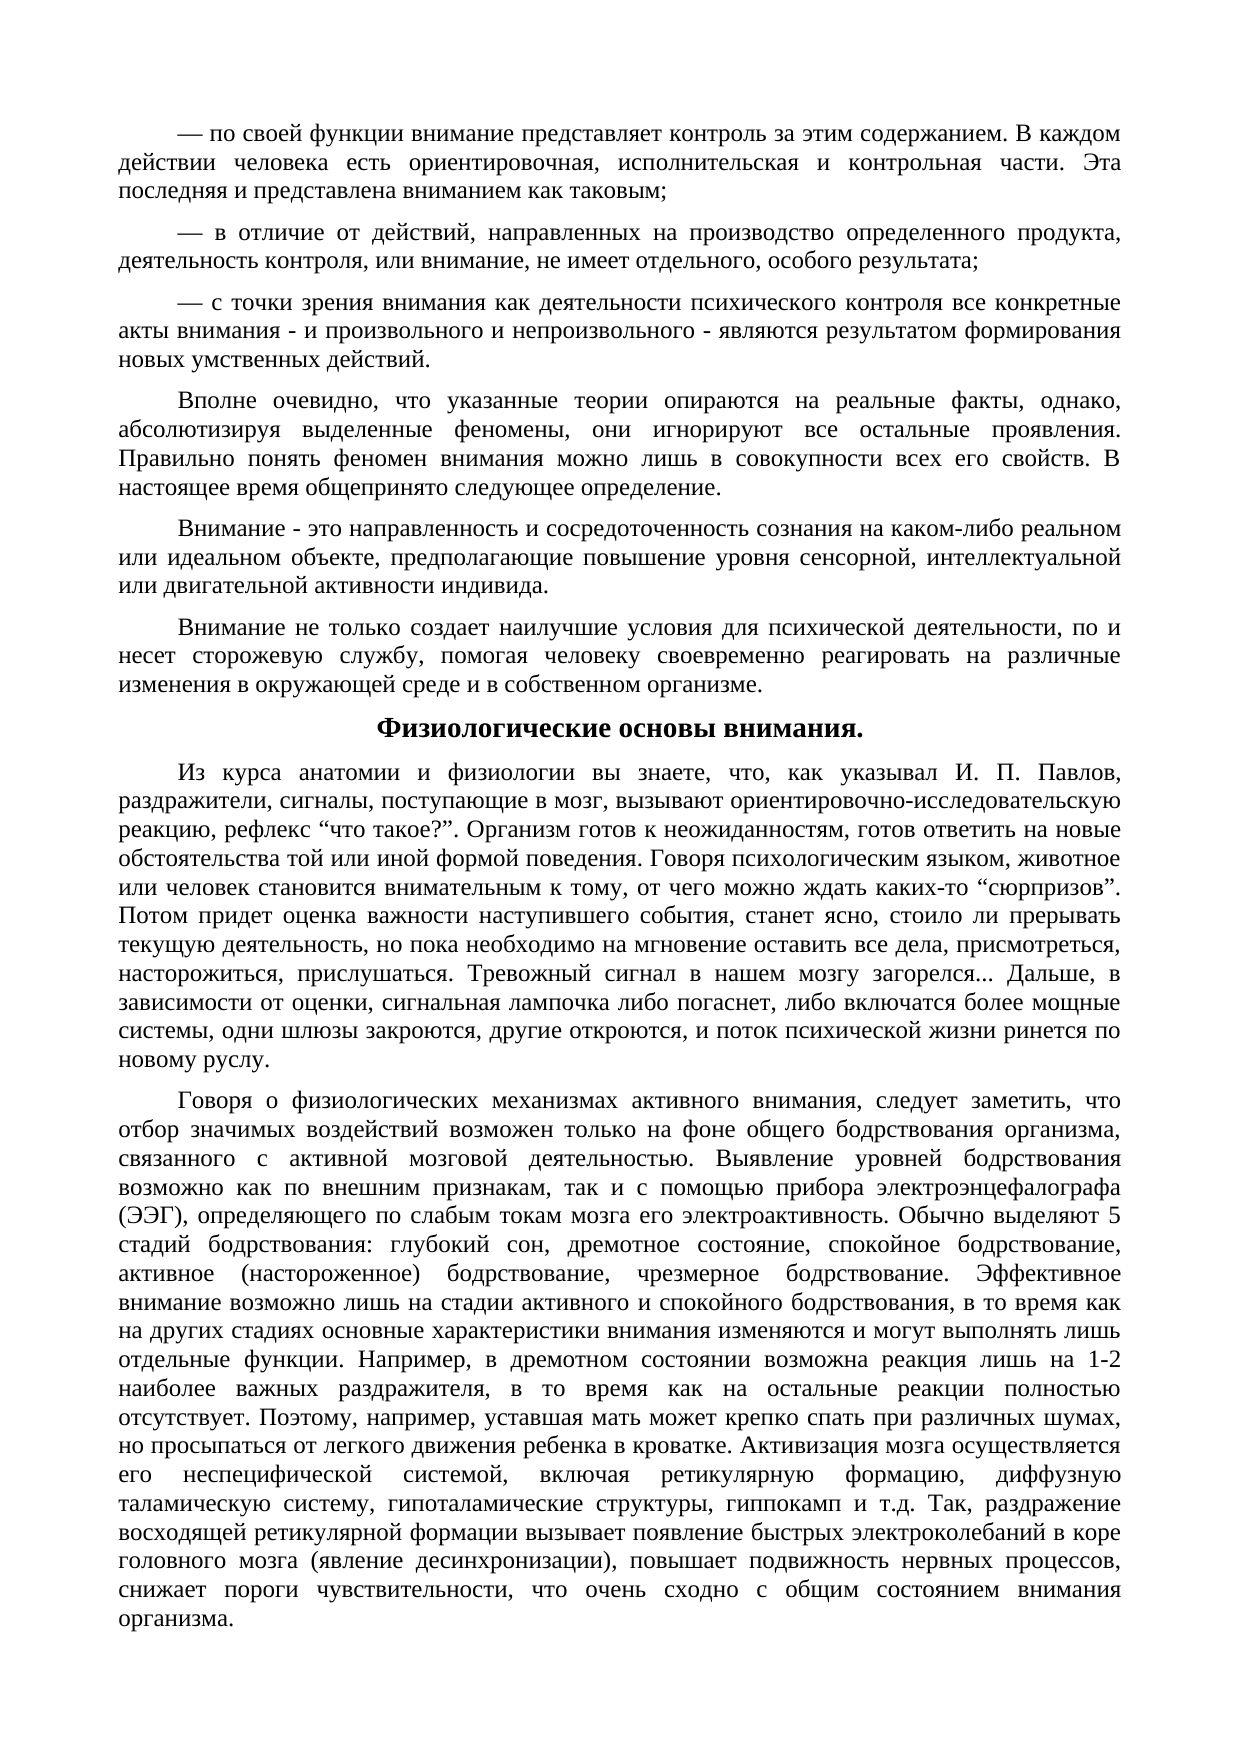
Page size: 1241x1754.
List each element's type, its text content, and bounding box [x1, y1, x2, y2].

text — по своей функции внимание представляет контроль за этим содержанием. В каждом действии человека есть ориентировочная, исполнительская и контрольная части. Эта последняя и представлена вниманием как таковым; [118, 118, 1122, 204]
text Вполне очевидно, что указанные теории опираются на реальные факты, однако, абсолютизируя выделенные феномены, они игнорируют все остальные проявления. Правильно понять феномен внимания можно лишь в совокупности всех его свойств. В настоящее время общепринято следующее определение. [118, 386, 1122, 501]
text Из курса анатомии и физиологии вы знаете, что, как указывал И. П. Павлов, раздражители, сигналы, поступающие в мозг, вызывают ориентировочно-исследовательскую реакцию, рефлекс “что такое?”. Организм готов к неожиданностям, готов ответить на новые обстоятельства той или иной формой поведения. Говоря психологическим языком, животное или человек становится внимательным к тому, от чего можно ждать каких-то “сюрпризов”. Потом придет оценка важности наступившего события, станет ясно, стоило ли прерывать текущую деятельность, но пока необходимо на мгновение оставить все дела, присмотреться, насторожиться, прислушаться. Тревожный сигнал в нашем мозгу загорелся... Дальше, в зависимости от оценки, сигнальная лампочка либо погаснет, либо включатся более мощные системы, одни шлюзы закроются, другие откроются, и поток психической жизни ринется по новому руслу. [118, 757, 1122, 1073]
text Физиологические основы внимания. [118, 711, 1122, 744]
text Говоря о физиологических механизмах активного внимания, следует заметить, что отбор значимых воздействий возможен только на фоне общего бодрствования организма, связанного с активной мозговой деятельностью. Выявление уровней бодрствования возможно как по внешним признакам, так и с помощью прибора электроэнцефалографа (ЭЭГ), определяющего по слабым токам мозга его электроактивность. Обычно выделяют 5 стадий бодрствования: глубокий сон, дремотное состояние, спокойное бодрствование, активное (настороженное) бодрствование, чрезмерное бодрствование. Эффективное внимание возможно лишь на стадии активного и спокойного бодрствования, в то время как на других стадиях основные характеристики внимания изменяются и могут выполнять лишь отдельные функции. Например, в дремотном состоянии возможна реакция лишь на 1-2 наиболее важных раздражителя, в то время как на остальные реакции полностью отсутствует. Поэтому, например, уставшая мать может крепко спать при различных шумах, но просыпаться от легкого движения ребенка в кроватке. Активизация мозга осуществляется его неспецифической системой, включая ретикулярную формацию, диффузную таламическую систему, гипоталамические структуры, гиппокамп и т.д. Так, раздражение восходящей ретикулярной формации вызывает появление быстрых электроколебаний в коре головного мозга (явление десинхронизации), повышает подвижность нервных процессов, снижает пороги чувствительности, что очень сходно с общим состоянием внимания организма. [118, 1085, 1122, 1632]
text Внимание - это направленность и сосредоточенность сознания на каком-либо реальном или идеальном объекте, предполагающие повышение уровня сенсорной, интеллектуальной или двигательной активности индивида. [118, 513, 1122, 599]
text — в отличие от действий, направленных на производство определенного продукта, деятельность контроля, или внимание, не имеет отдельного, особого результата; [118, 217, 1122, 274]
text — с точки зрения внимания как деятельности психического контроля все конкретные акты внимания - и произвольного и непроизвольного - являются результатом формирования новых умственных действий. [118, 287, 1122, 373]
text Внимание не только создает наилучшие условия для психической деятельности, по и несет сторожевую службу, помогая человеку своевременно реагировать на различные изменения в окружающей среде и в собственном организме. [118, 612, 1122, 698]
